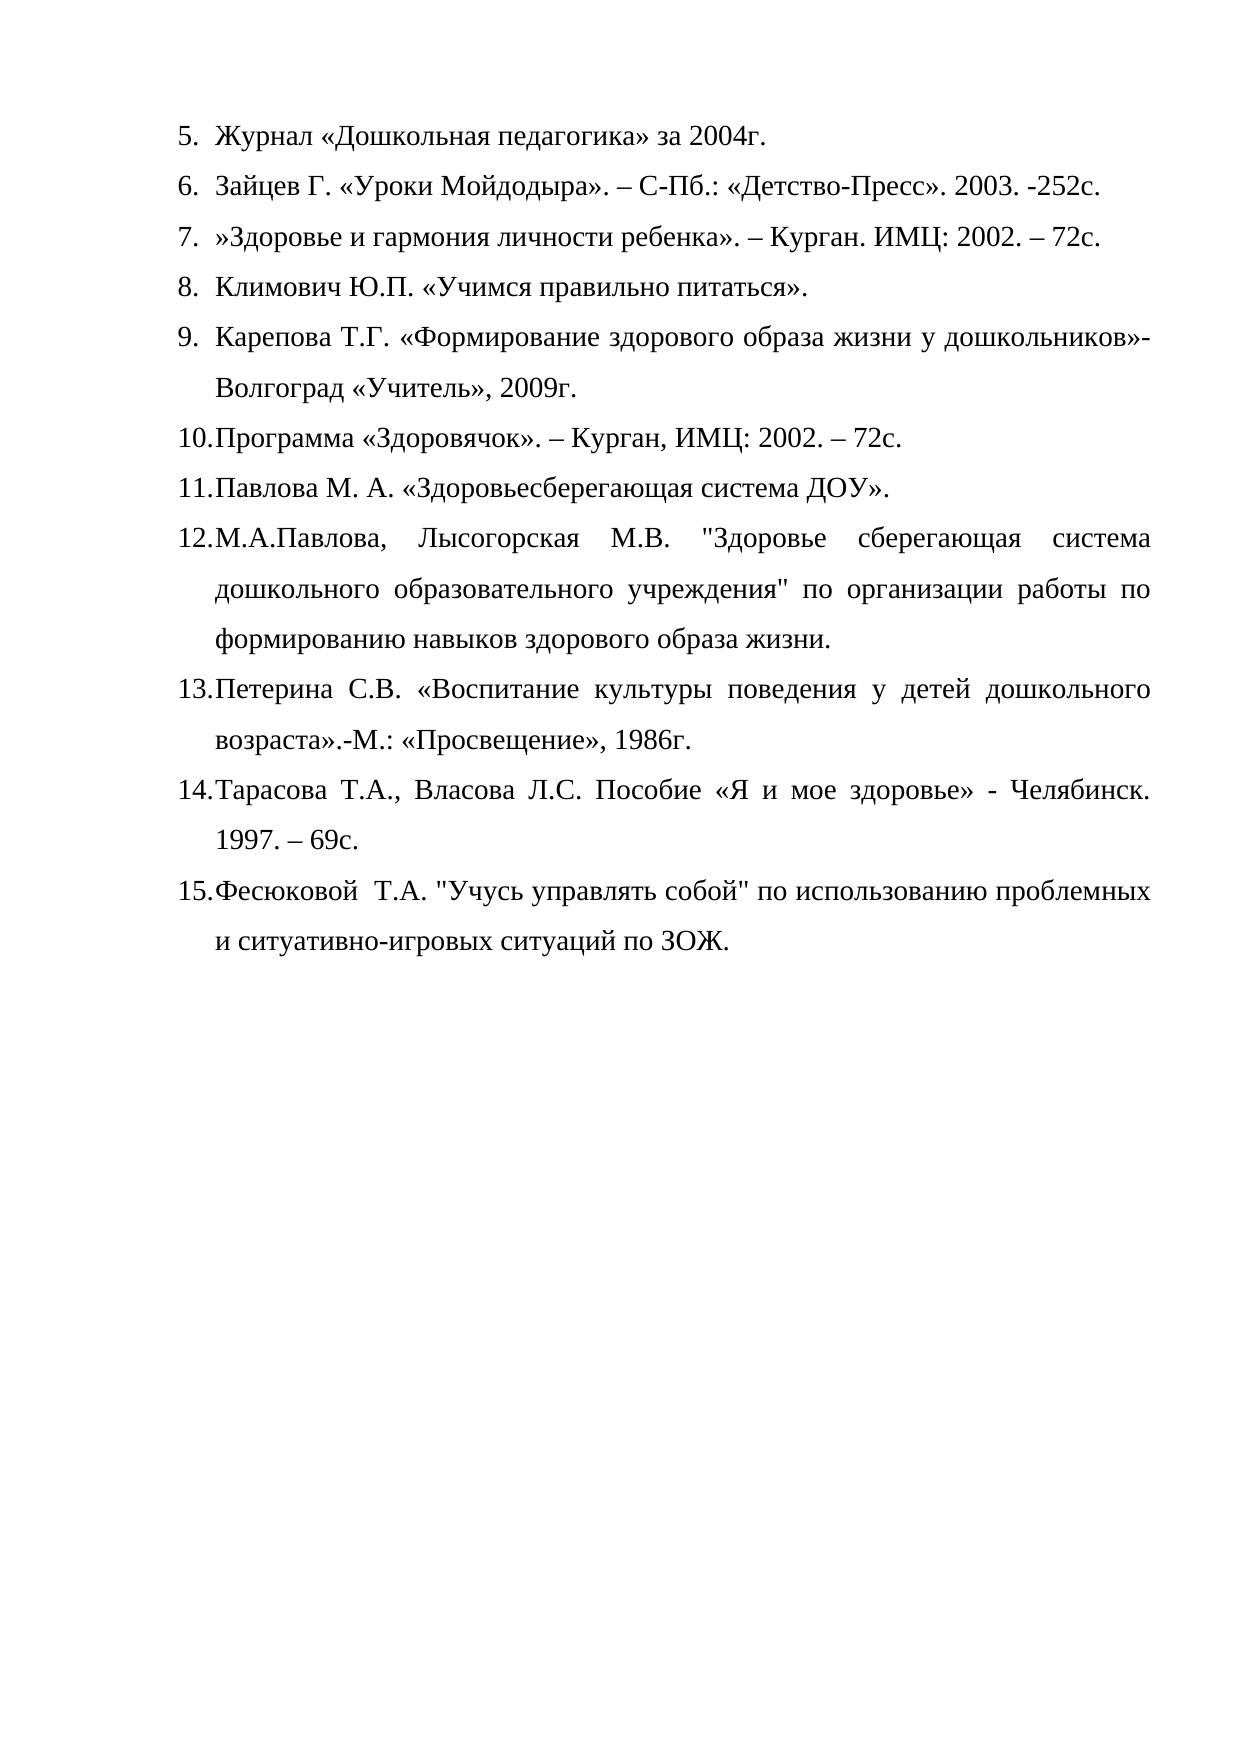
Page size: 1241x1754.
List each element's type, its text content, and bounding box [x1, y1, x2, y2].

list Павлова М. А. «Здоровьесберегающая система ДОУ». [177, 470, 1152, 504]
list Программа «Здоровячок». – Курган, ИМЦ: 2002. – 72с. [177, 420, 1152, 453]
list Карепова Т.Г. «Формирование здорового образа жизни у дошкольников»- Волгоград «Учитель», 2009г. [177, 319, 1152, 403]
list Фесюковой Т.А. "Учусь управлять собой" по использованию проблемных и ситуативно-игровых ситуаций по ЗОЖ. [177, 873, 1152, 957]
list Зайцев Г. «Уроки Мойдодыра». – С-Пб.: «Детство-Пресс». 2003. -252с. [177, 168, 1152, 202]
list Климович Ю.П. «Учимся правильно питаться». [177, 269, 1152, 303]
list Тарасова Т.А., Власова Л.С. Пособие «Я и мое здоровье» - Челябинск. 1997. – 69с. [177, 772, 1152, 856]
list Петерина С.В. «Воспитание культуры поведения у детей дошкольного возраста».-М.: «Просвещение», 1986г. [177, 672, 1152, 755]
list »Здоровье и гармония личности ребенка». – Курган. ИМЦ: 2002. – 72с. [177, 219, 1152, 252]
list Журнал «Дошкольная педагогика» за 2004г. [177, 118, 1152, 152]
list М.А.Павлова, Лысогорская М.В. "Здоровье сберегающая система дошкольного образовательного учреждения" по организации работы по формированию навыков здорового образа жизни. [177, 521, 1152, 655]
